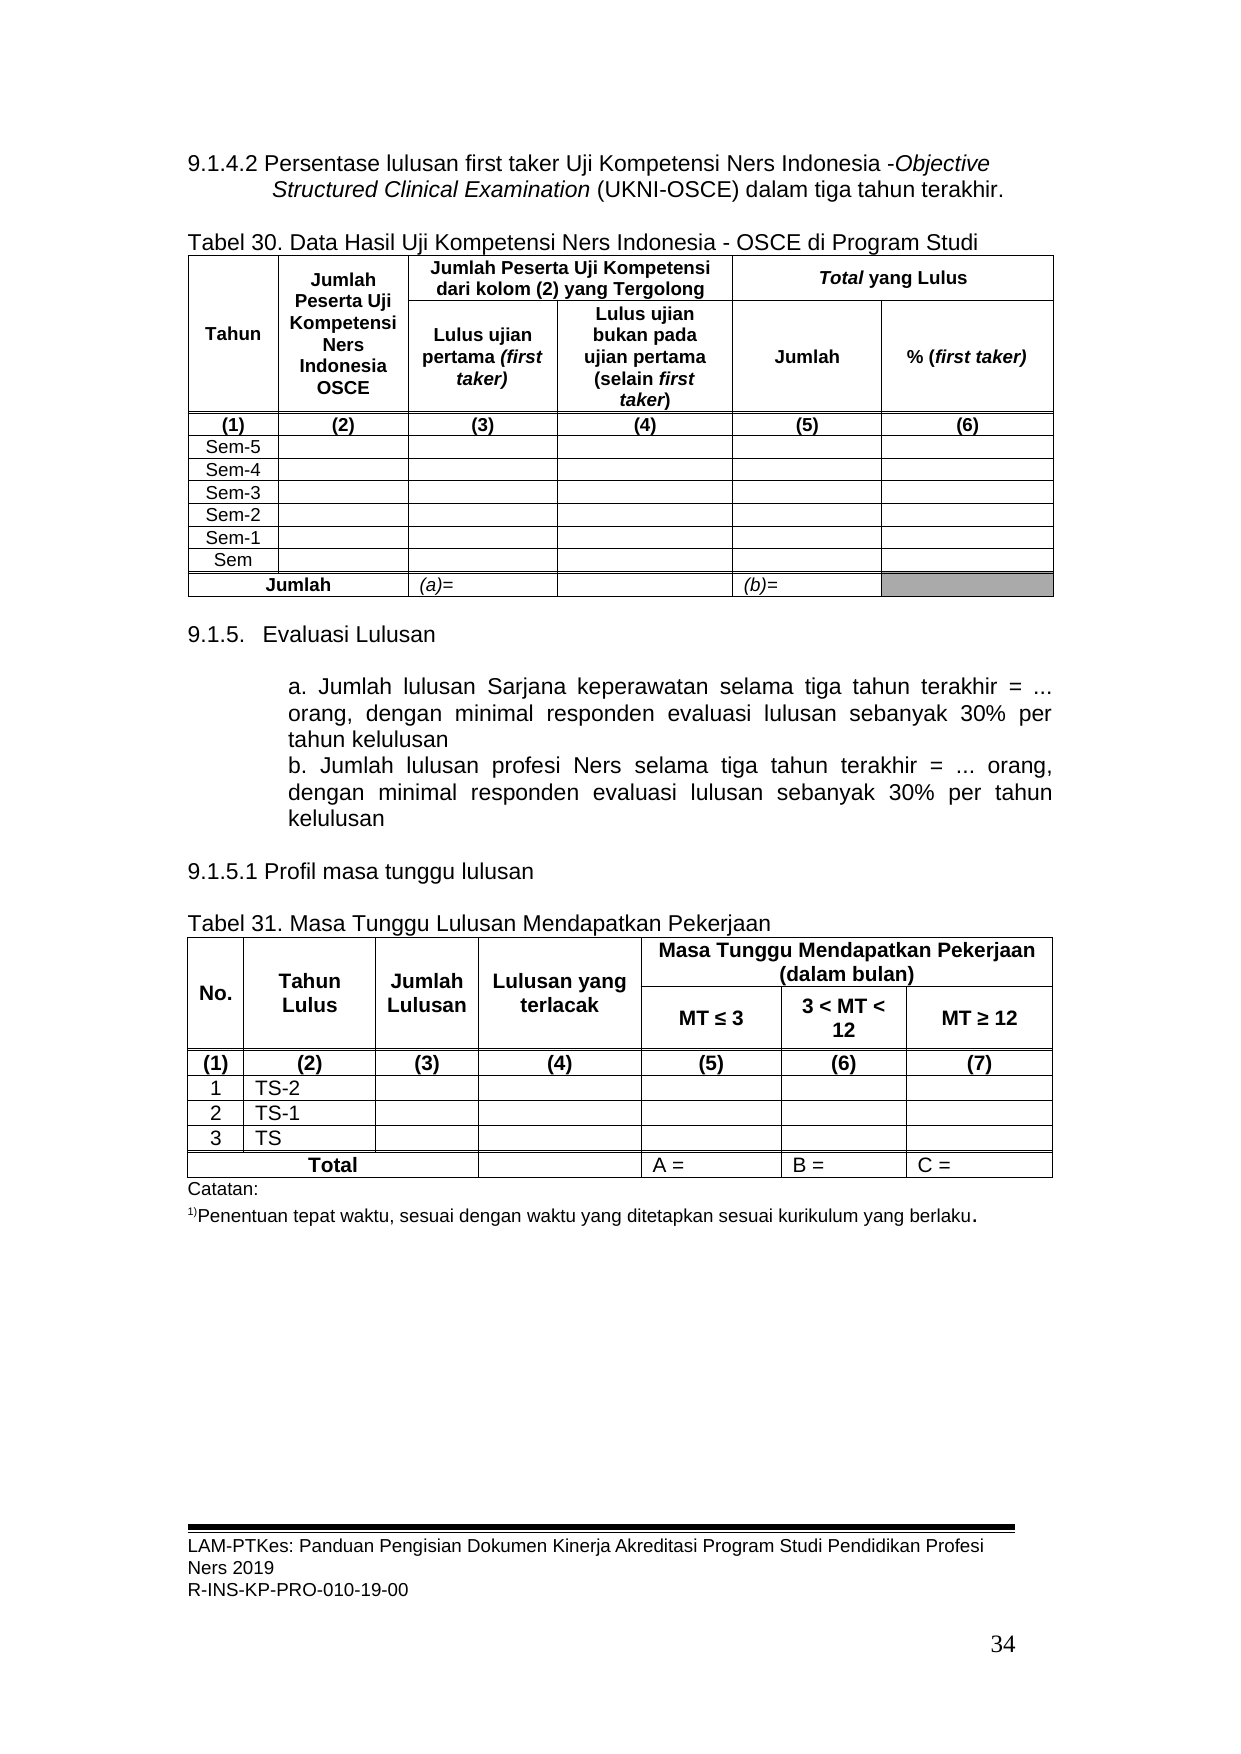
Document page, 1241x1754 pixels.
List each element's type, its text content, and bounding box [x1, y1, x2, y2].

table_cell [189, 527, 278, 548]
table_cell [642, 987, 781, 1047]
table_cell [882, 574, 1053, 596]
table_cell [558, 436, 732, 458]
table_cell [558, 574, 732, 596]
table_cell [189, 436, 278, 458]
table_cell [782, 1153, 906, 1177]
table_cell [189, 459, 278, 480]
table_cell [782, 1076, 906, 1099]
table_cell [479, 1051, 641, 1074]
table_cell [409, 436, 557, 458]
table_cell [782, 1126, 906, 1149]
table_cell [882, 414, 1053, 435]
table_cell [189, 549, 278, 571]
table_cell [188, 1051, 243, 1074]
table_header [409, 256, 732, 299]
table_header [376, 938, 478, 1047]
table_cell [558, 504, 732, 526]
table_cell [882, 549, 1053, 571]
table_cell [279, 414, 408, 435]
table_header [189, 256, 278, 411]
text 9.1.4.2 Persentase lulusan first taker Uji Kompetensi Ners Indonesia -Objective Structured Clinical Examination (UKNI-OSCE) dalam tiga tahun terakhir. [187, 150, 1053, 203]
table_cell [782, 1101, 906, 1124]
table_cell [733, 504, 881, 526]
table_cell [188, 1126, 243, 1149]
text Tabel 31. Masa Tunggu Lulusan Mendapatkan Pekerjaan [187, 910, 1053, 937]
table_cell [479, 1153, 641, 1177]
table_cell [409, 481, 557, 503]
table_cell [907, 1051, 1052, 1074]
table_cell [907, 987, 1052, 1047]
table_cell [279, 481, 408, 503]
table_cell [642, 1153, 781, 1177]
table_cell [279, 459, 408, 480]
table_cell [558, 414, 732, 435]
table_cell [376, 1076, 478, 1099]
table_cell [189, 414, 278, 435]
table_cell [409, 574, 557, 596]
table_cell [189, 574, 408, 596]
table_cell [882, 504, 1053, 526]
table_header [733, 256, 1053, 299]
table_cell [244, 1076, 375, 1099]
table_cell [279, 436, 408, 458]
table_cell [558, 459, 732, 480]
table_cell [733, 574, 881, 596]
text b. Jumlah lulusan profesi Ners selama tiga tahun terakhir = ... orang, dengan minimal responden evaluasi lulusan sebanyak 30% per tahun kelulusan [288, 752, 1053, 831]
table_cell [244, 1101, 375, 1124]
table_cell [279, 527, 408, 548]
text a. Jumlah lulusan Sarjana keperawatan selama tiga tahun terakhir = ... orang, dengan minimal responden evaluasi lulusan sebanyak 30% per tahun kelulusan [288, 673, 1053, 752]
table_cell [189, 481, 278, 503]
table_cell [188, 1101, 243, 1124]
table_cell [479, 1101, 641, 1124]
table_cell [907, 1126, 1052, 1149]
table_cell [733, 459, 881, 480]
text 1)Penentuan tepat waktu, sesuai dengan waktu yang ditetapkan sesuai kurikulum yang berlaku. [187, 1199, 1053, 1228]
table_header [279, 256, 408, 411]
text 9.1.5. Evaluasi Lulusan [187, 621, 1053, 647]
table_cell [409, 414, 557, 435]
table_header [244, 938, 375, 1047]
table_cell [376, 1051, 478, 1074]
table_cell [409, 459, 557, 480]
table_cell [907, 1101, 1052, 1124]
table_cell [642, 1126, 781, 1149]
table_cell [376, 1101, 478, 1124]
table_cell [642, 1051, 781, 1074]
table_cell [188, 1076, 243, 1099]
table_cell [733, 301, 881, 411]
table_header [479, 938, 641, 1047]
text Catatan: [187, 1178, 1053, 1199]
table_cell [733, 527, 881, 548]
text Tabel 30. Data Hasil Uji Kompetensi Ners Indonesia - OSCE di Program Studi [187, 229, 1053, 255]
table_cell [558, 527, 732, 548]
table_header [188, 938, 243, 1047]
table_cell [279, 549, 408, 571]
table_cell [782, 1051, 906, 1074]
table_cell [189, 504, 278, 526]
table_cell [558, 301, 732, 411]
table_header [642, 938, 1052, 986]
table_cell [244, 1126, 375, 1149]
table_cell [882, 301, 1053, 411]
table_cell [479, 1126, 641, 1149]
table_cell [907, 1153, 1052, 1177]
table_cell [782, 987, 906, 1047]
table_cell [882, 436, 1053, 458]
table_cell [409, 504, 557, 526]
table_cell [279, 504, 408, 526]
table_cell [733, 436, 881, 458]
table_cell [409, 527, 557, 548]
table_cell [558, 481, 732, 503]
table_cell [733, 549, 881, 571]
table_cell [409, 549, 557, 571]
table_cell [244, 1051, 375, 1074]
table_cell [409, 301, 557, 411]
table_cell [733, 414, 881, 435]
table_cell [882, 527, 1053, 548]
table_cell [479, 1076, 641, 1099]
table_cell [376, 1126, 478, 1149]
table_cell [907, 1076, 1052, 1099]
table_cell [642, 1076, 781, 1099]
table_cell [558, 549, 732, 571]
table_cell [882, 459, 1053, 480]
text 9.1.5.1 Profil masa tunggu lulusan [187, 858, 1053, 884]
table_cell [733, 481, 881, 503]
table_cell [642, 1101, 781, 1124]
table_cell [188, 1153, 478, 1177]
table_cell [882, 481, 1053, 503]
